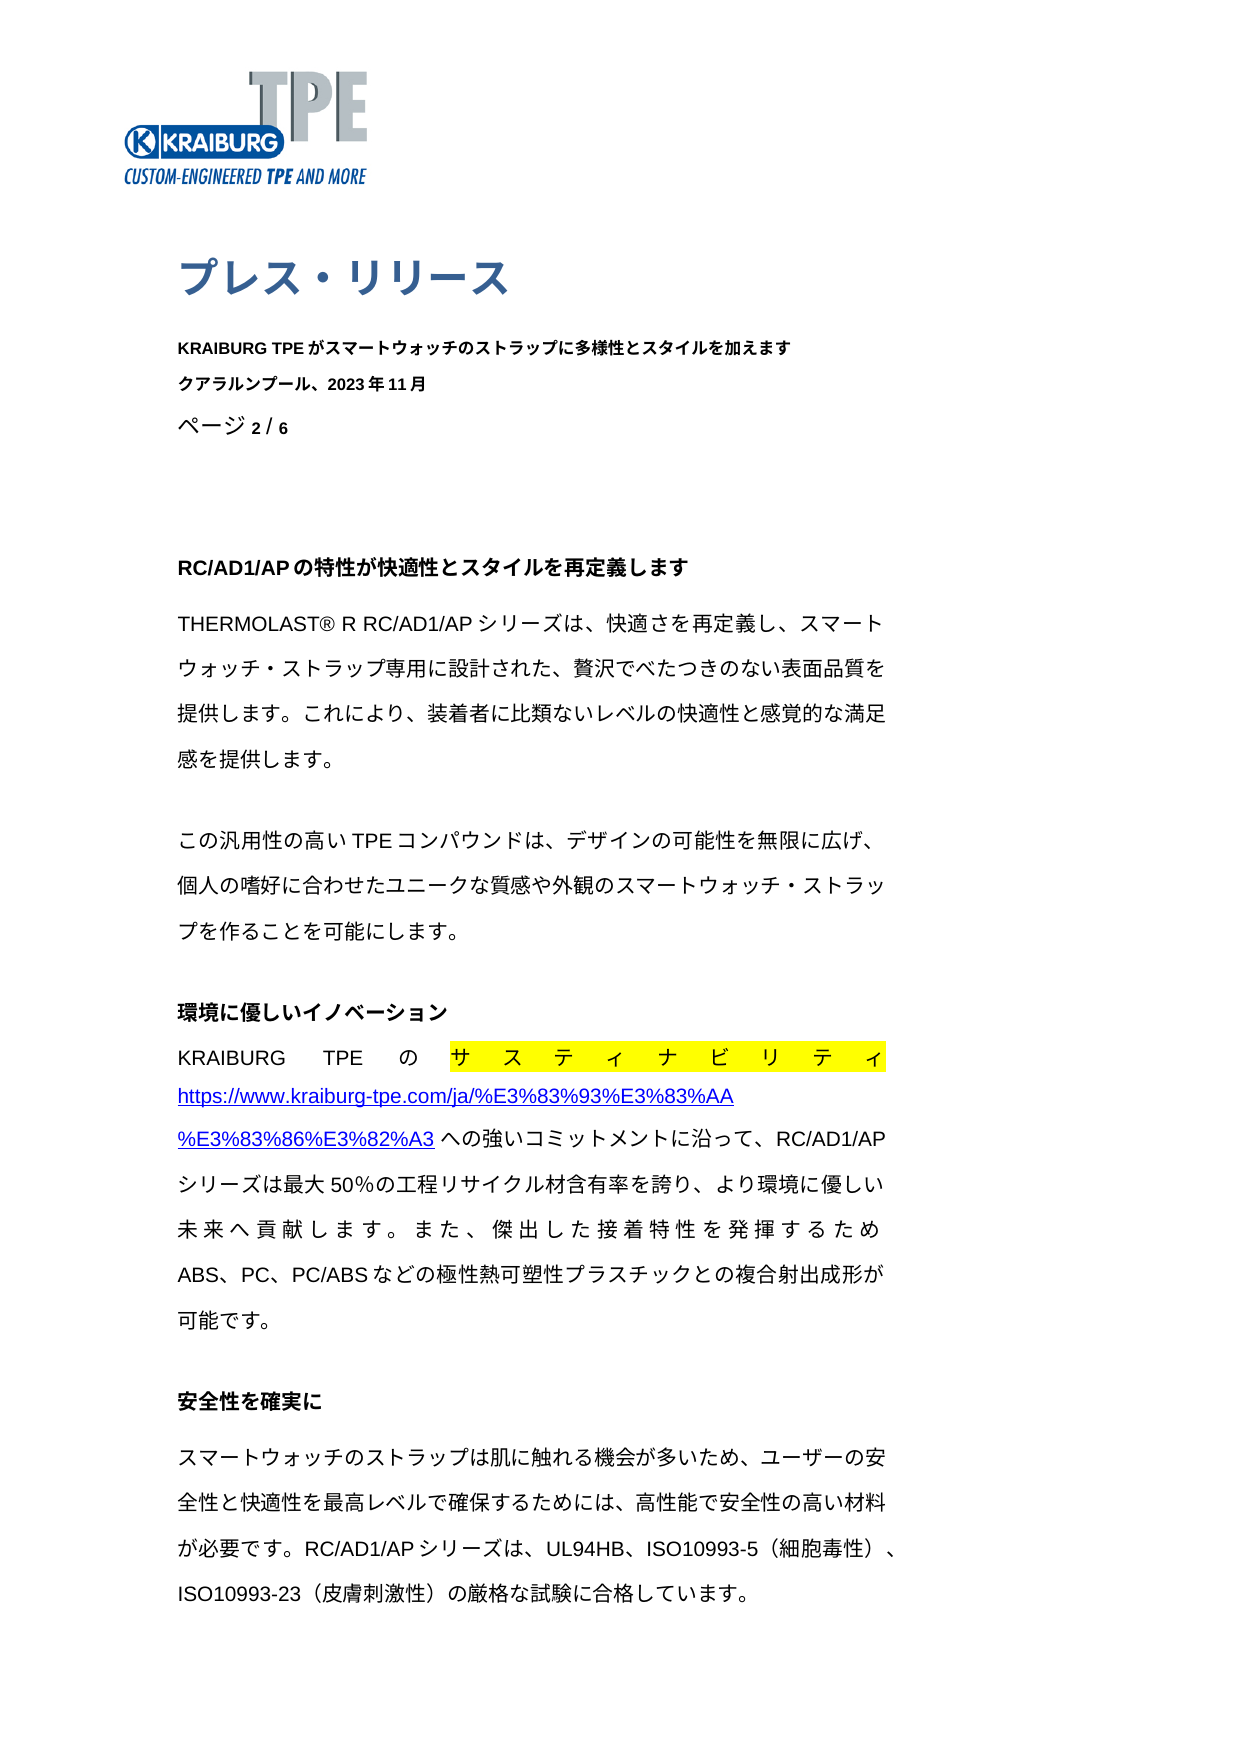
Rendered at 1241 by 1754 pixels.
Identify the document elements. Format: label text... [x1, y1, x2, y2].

text THERMOLAST® R RC/AD1/APシリーズは、快適さを再定義し、スマートウォッチ・ストラップ専用に設計された、贅沢でべたつきのない表面品質を提供します。これにより、装着者に比類ないレベルの快適性と感覚的な満足感を提供します。 [177, 607, 886, 773]
text KRAIBURG TPEのサスティナビリティ https://www.kraiburg-tpe.com/ja/%E3%83%93%E3%83%AA%E3%83%86%E3%82%A3 への強いコミットメントに沿って、RC/AD1/APシリーズは最大50％の工程リサイクル材含有率を誇り、より環境に優しい未来へ貢献します。また、傑出した接着特性を発揮するため、ABS、PC、PC/ABSなどの極性熱可塑性プラスチックとの複合射出成形が可能です。 [177, 1041, 886, 1334]
picture [112, 55, 379, 200]
text スマートウォッチのストラップは肌に触れる機会が多いため、ユーザーの安全性と快適性を最高レベルで確保するためには、高性能で安全性の高い材料が必要です。RC/AD1/APシリーズは、UL94HB、ISO10993-5（細胞毒性）、ISO10993-23（皮膚刺激性）の厳格な試験に合格しています。 [177, 1441, 886, 1607]
text この汎用性の高いTPEコンパウンドは、デザインの可能性を無限に広げ、個人の嗜好に合わせたユニークな質感や外観のスマートウォッチ・ストラップを作ることを可能にします。 [177, 824, 886, 945]
text RC/AD1/APの特性が快適性とスタイルを再定義します [177, 551, 886, 581]
text 環境に優しいイノベーション [177, 996, 886, 1026]
text 安全性を確実に [177, 1385, 886, 1415]
